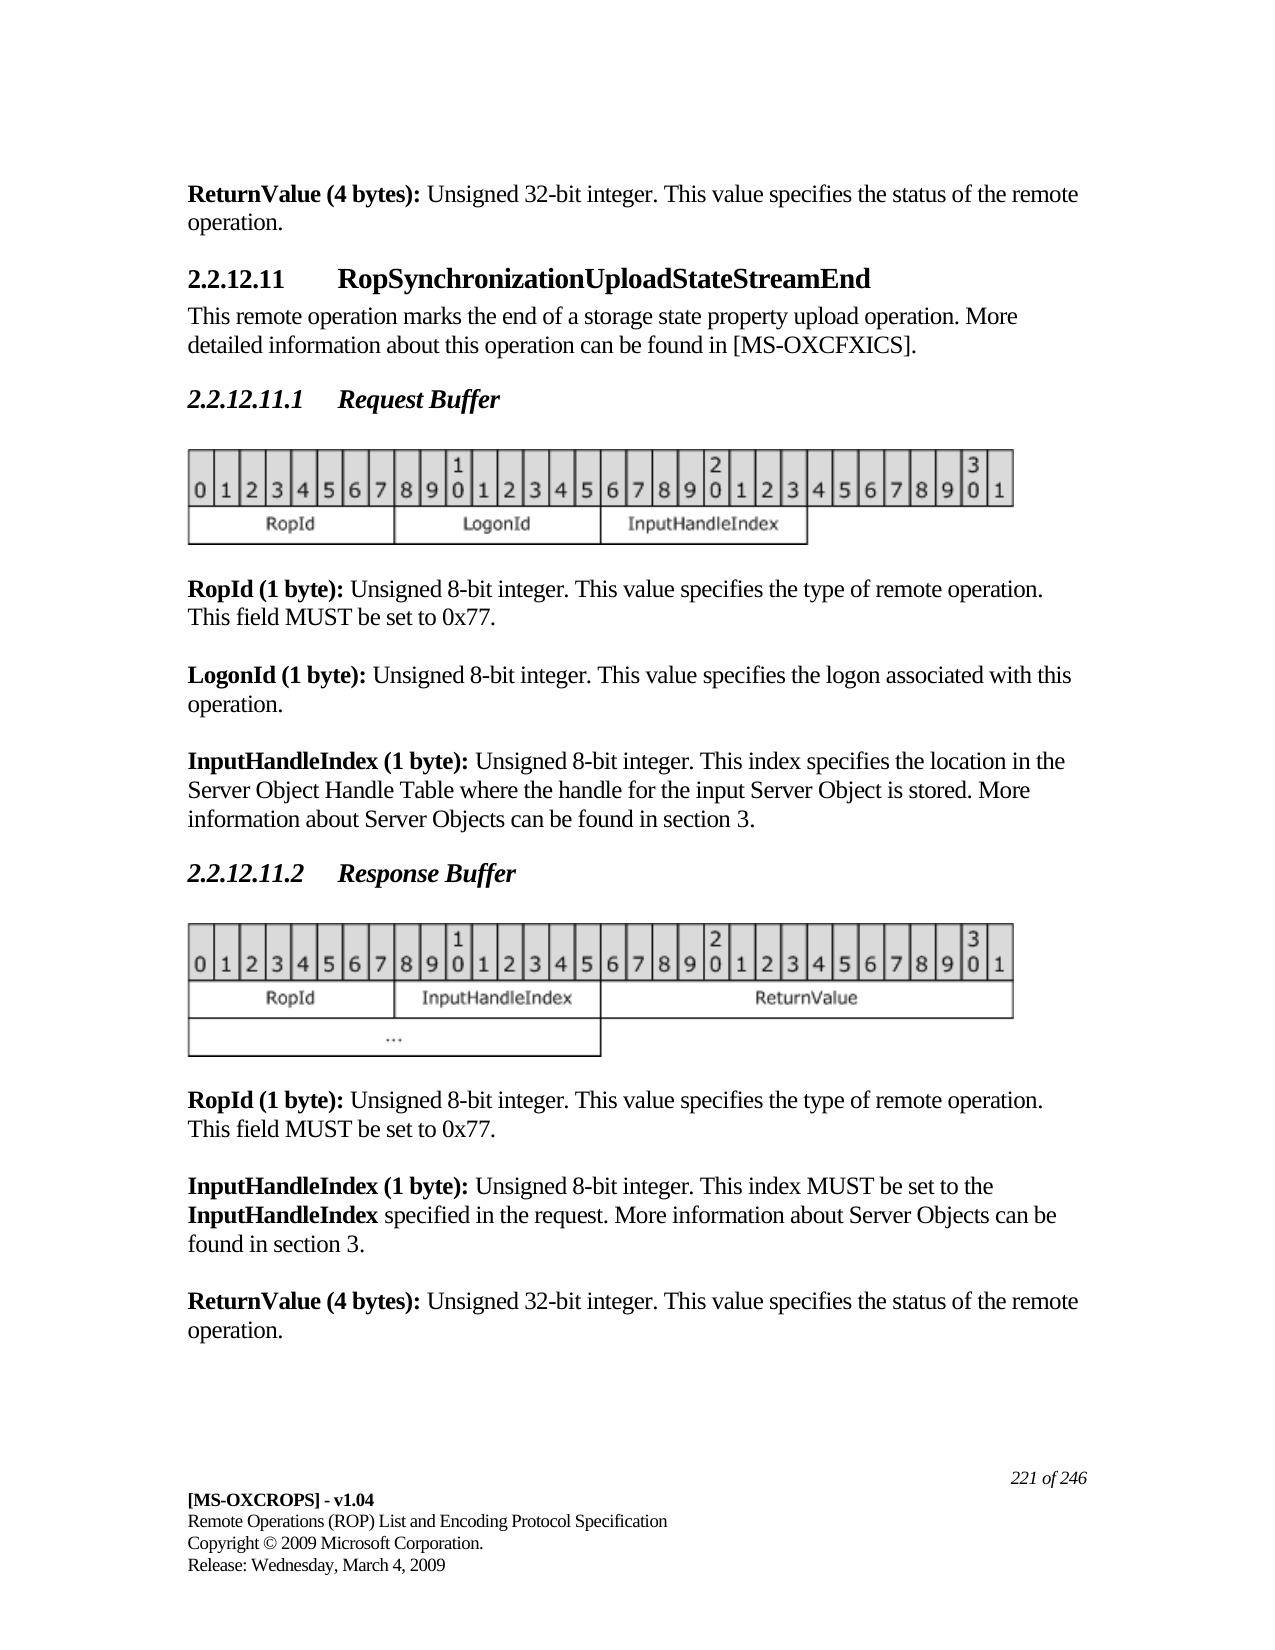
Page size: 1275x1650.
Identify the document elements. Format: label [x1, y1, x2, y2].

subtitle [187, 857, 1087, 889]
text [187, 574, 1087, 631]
picture [187, 923, 1014, 1057]
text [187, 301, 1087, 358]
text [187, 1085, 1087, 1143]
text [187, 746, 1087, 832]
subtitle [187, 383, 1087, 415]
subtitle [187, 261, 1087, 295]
picture [187, 449, 1014, 545]
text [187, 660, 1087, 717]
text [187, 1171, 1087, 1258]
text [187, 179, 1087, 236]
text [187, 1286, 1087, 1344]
